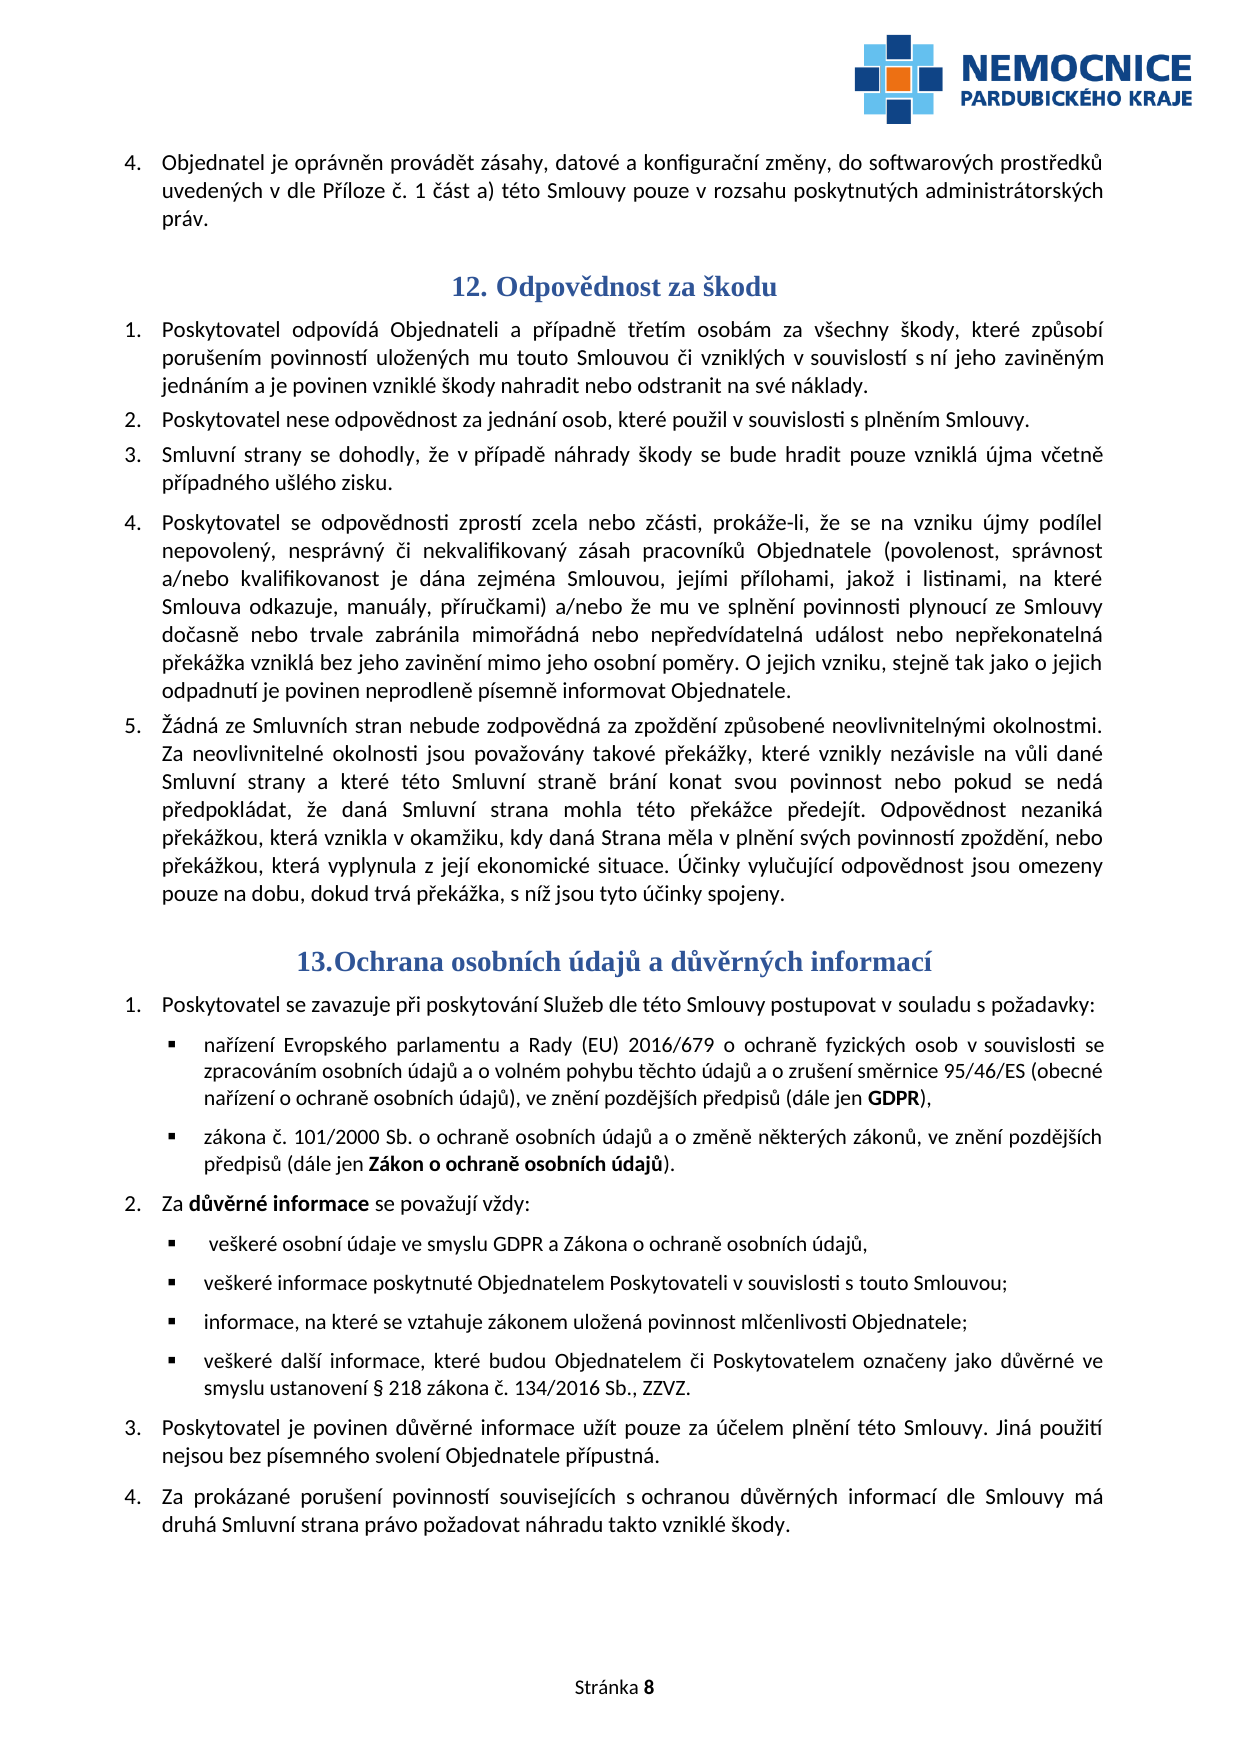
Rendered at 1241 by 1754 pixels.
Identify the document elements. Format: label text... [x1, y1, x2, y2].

list Poskytovatel se odpovědnosti zprostí zcela nebo zčásti, prokáže-li, že se na vzniku újmy podílel nepovolený, nesprávný či nekvalifikovaný zásah pracovníků Objednatele (povolenost, správnost a/nebo kvalifikovanost je dána zejména Smlouvou, jejími přílohami, jakož i listinami, na které Smlouva odkazuje, manuály, příručkami) a/nebo že mu ve splnění povinnosti plynoucí ze Smlouvy dočasně nebo trvale zabránila mimořádná nebo nepředvídatelná událost nebo nepřekonatelná překážka vzniklá bez jeho zavinění mimo jeho osobní poměry. O jejich vzniku, stejně tak jako o jejich odpadnutí je povinen neprodleně písemně informovat Objednatele. [124, 508, 1104, 704]
picture [853, 33, 1192, 125]
subtitle Ochrana osobních údajů a důvěrných informací [124, 944, 1104, 978]
list veškeré osobní údaje ve smyslu GDPR a Zákona o ochraně osobních údajů, [167, 1230, 1104, 1257]
subtitle Odpovědnost za škodu [124, 269, 1104, 303]
list veškeré další informace, které budou Objednatelem či Poskytovatelem označeny jako důvěrné ve smyslu ustanovení § 218 zákona č. 134/2016 Sb., ZZVZ. [167, 1347, 1104, 1401]
list Za důvěrné informace se považují vždy: [124, 1189, 1104, 1217]
list Smluvní strany se dohodly, že v případě náhrady škody se bude hradit pouze vzniklá újma včetně případného ušlého zisku. [124, 440, 1104, 496]
list Poskytovatel nese odpovědnost za jednání osob, které použil v souvislosti s plněním Smlouvy. [124, 406, 1104, 434]
list informace, na které se vztahuje zákonem uložená povinnost mlčenlivosti Objednatele; [167, 1308, 1104, 1335]
list Poskytovatel je povinen důvěrné informace užít pouze za účelem plnění této Smlouvy. Jiná použití nejsou bez písemného svolení Objednatele přípustná. [124, 1413, 1104, 1469]
list zákona č. 101/2000 Sb. o ochraně osobních údajů a o změně některých zákonů, ve znění pozdějších předpisů (dále jen Zákon o ochraně osobních údajů). [167, 1123, 1104, 1177]
list Za prokázané porušení povinností souvisejících s ochranou důvěrných informací dle Smlouvy má druhá Smluvní strana právo požadovat náhradu takto vzniklé škody. [124, 1482, 1104, 1538]
list Objednatel je oprávněn provádět zásahy, datové a konfigurační změny, do softwarových prostředků uvedených v dle Příloze č. 1 část a) této Smlouvy pouze v rozsahu poskytnutých administrátorských práv. [124, 148, 1104, 232]
list Poskytovatel odpovídá Objednateli a případně třetím osobám za všechny škody, které způsobí porušením povinností uložených mu touto Smlouvou či vzniklých v souvislostí s ní jeho zaviněným jednáním a je povinen vzniklé škody nahradit nebo odstranit na své náklady. [124, 315, 1104, 399]
list nařízení Evropského parlamentu a Rady (EU) 2016/679 o ochraně fyzických osob v souvislosti se zpracováním osobních údajů a o volném pohybu těchto údajů a o zrušení směrnice 95/46/ES (obecné nařízení o ochraně osobních údajů), ve znění pozdějších předpisů (dále jen GDPR), [167, 1031, 1104, 1111]
list Poskytovatel se zavazuje při poskytování Služeb dle této Smlouvy postupovat v souladu s požadavky: [124, 991, 1104, 1018]
list Žádná ze Smluvních stran nebude zodpovědná za zpoždění způsobené neovlivnitelnými okolnostmi. Za neovlivnitelné okolnosti jsou považovány takové překážky, které vznikly nezávisle na vůli dané Smluvní strany a které této Smluvní straně brání konat svou povinnost nebo pokud se nedá předpokládat, že daná Smluvní strana mohla této překážce předejít. Odpovědnost nezaniká překážkou, která vznikla v okamžiku, kdy daná Strana měla v plnění svých povinností zpoždění, nebo překážkou, která vyplynula z její ekonomické situace. Účinky vylučující odpovědnost jsou omezeny pouze na dobu, dokud trvá překážka, s níž jsou tyto účinky spojeny. [124, 711, 1104, 907]
list veškeré informace poskytnuté Objednatelem Poskytovateli v souvislosti s touto Smlouvou; [167, 1269, 1104, 1296]
